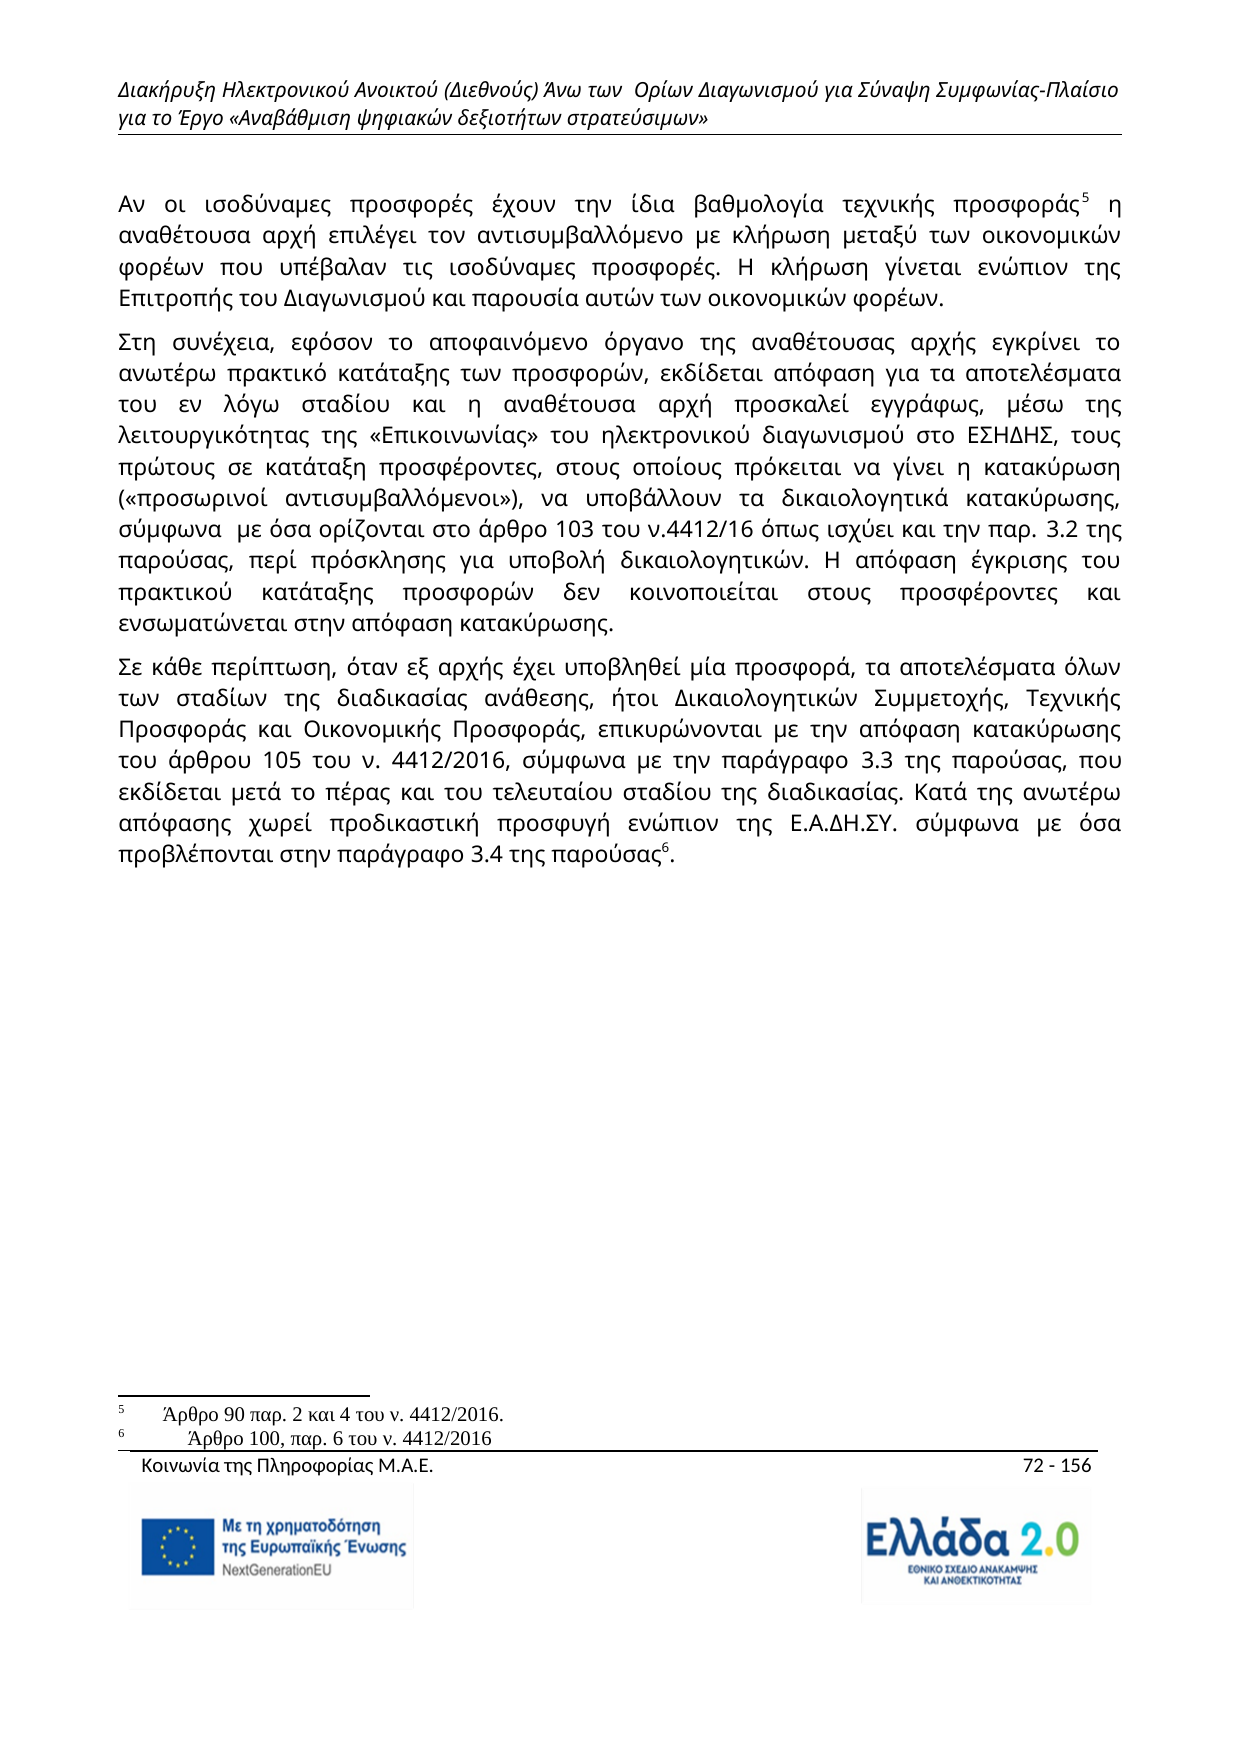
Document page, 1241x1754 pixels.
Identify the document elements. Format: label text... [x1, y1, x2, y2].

text Αν οι ισοδύναμες προσφορές έχουν την ίδια βαθμολογία τεχνικής προσφοράς η αναθέτουσα αρχή επιλέγει τον αντισυμβαλλόμενο με κλήρωση μεταξύ των οικονομικών φορέων που υπέβαλαν τις ισοδύναμες προσφορές. Η κλήρωση γίνεται ενώπιον της Επιτροπής του Διαγωνισμού και παρουσία αυτών των οικονομικών φορέων. [118, 188, 1122, 313]
picture [118, 1478, 1092, 1670]
text Σε κάθε περίπτωση, όταν εξ αρχής έχει υποβληθεί μία προσφορά, τα αποτελέσματα όλων των σταδίων της διαδικασίας ανάθεσης, ήτοι Δικαιολογητικών Συμμετοχής, Τεχνικής Προσφοράς και Οικονομικής Προσφοράς, επικυρώνονται με την απόφαση κατακύρωσης του άρθρου 105 του ν. 4412/2016, σύμφωνα με την παράγραφο 3.3 της παρούσας, που εκδίδεται μετά το πέρας και του τελευταίου σταδίου της διαδικασίας. Κατά της ανωτέρω απόφασης χωρεί προδικαστική προσφυγή ενώπιον της Ε.Α.ΔΗ.ΣΥ. σύμφωνα με όσα προβλέπονται στην παράγραφο 3.4 της παρούσας. [118, 651, 1122, 869]
text Στη συνέχεια, εφόσον το αποφαινόμενο όργανο της αναθέτουσας αρχής εγκρίνει το ανωτέρω πρακτικό κατάταξης των προσφορών, εκδίδεται απόφαση για τα αποτελέσματα του εν λόγω σταδίου και η αναθέτουσα αρχή προσκαλεί εγγράφως, μέσω της λειτουργικότητας της «Επικοινωνίας» του ηλεκτρονικού διαγωνισμού στο ΕΣΗΔΗΣ, τους πρώτους σε κατάταξη προσφέροντες, στους οποίους πρόκειται να γίνει η κατακύρωση («προσωρινοί αντισυμβαλλόμενοι»), να υποβάλλουν τα δικαιολογητικά κατακύρωσης, σύμφωνα με όσα ορίζονται στο άρθρο 103 του ν.4412/16 όπως ισχύει και την παρ. 3.2 της παρούσας, περί πρόσκλησης για υποβολή δικαιολογητικών. Η απόφαση έγκρισης του πρακτικού κατάταξης προσφορών δεν κοινοποιείται στους προσφέροντες και ενσωματώνεται στην απόφαση κατακύρωσης. [118, 326, 1122, 638]
